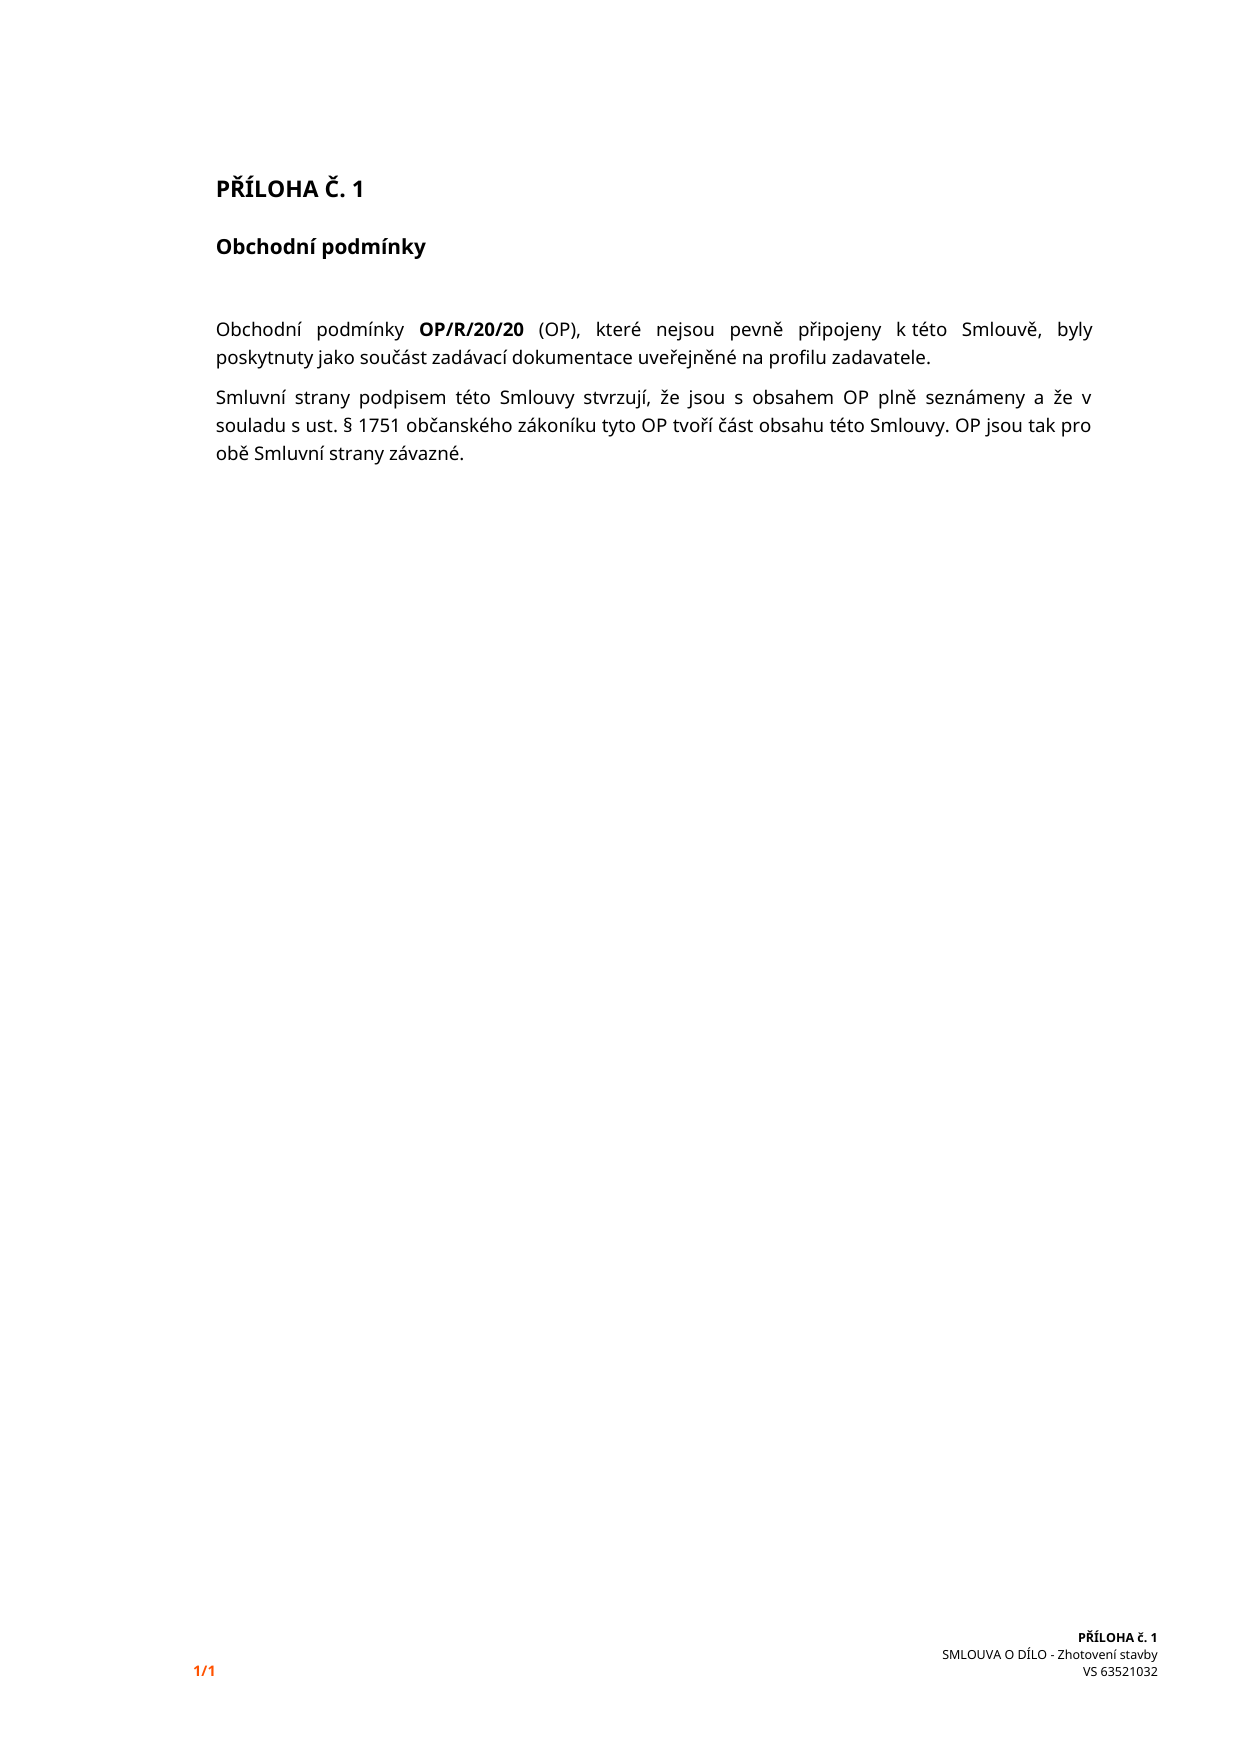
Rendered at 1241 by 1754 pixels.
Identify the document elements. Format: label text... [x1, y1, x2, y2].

text Smluvní strany podpisem této Smlouvy stvrzují, že jsou s obsahem OP plně seznámeny a že v souladu s ust. § 1751 občanského zákoníku tyto OP tvoří část obsahu této Smlouvy. OP jsou tak pro obě Smluvní strany závazné. [216, 385, 1093, 466]
text Obchodní podmínky OP/R/20/20 (OP), které nejsou pevně připojeny k této Smlouvě, byly poskytnuty jako součást zadávací dokumentace uveřejněné na profilu zadavatele. [216, 316, 1093, 370]
text Obchodní podmínky [216, 232, 1093, 260]
text Příloha č. 1 [216, 172, 1093, 204]
